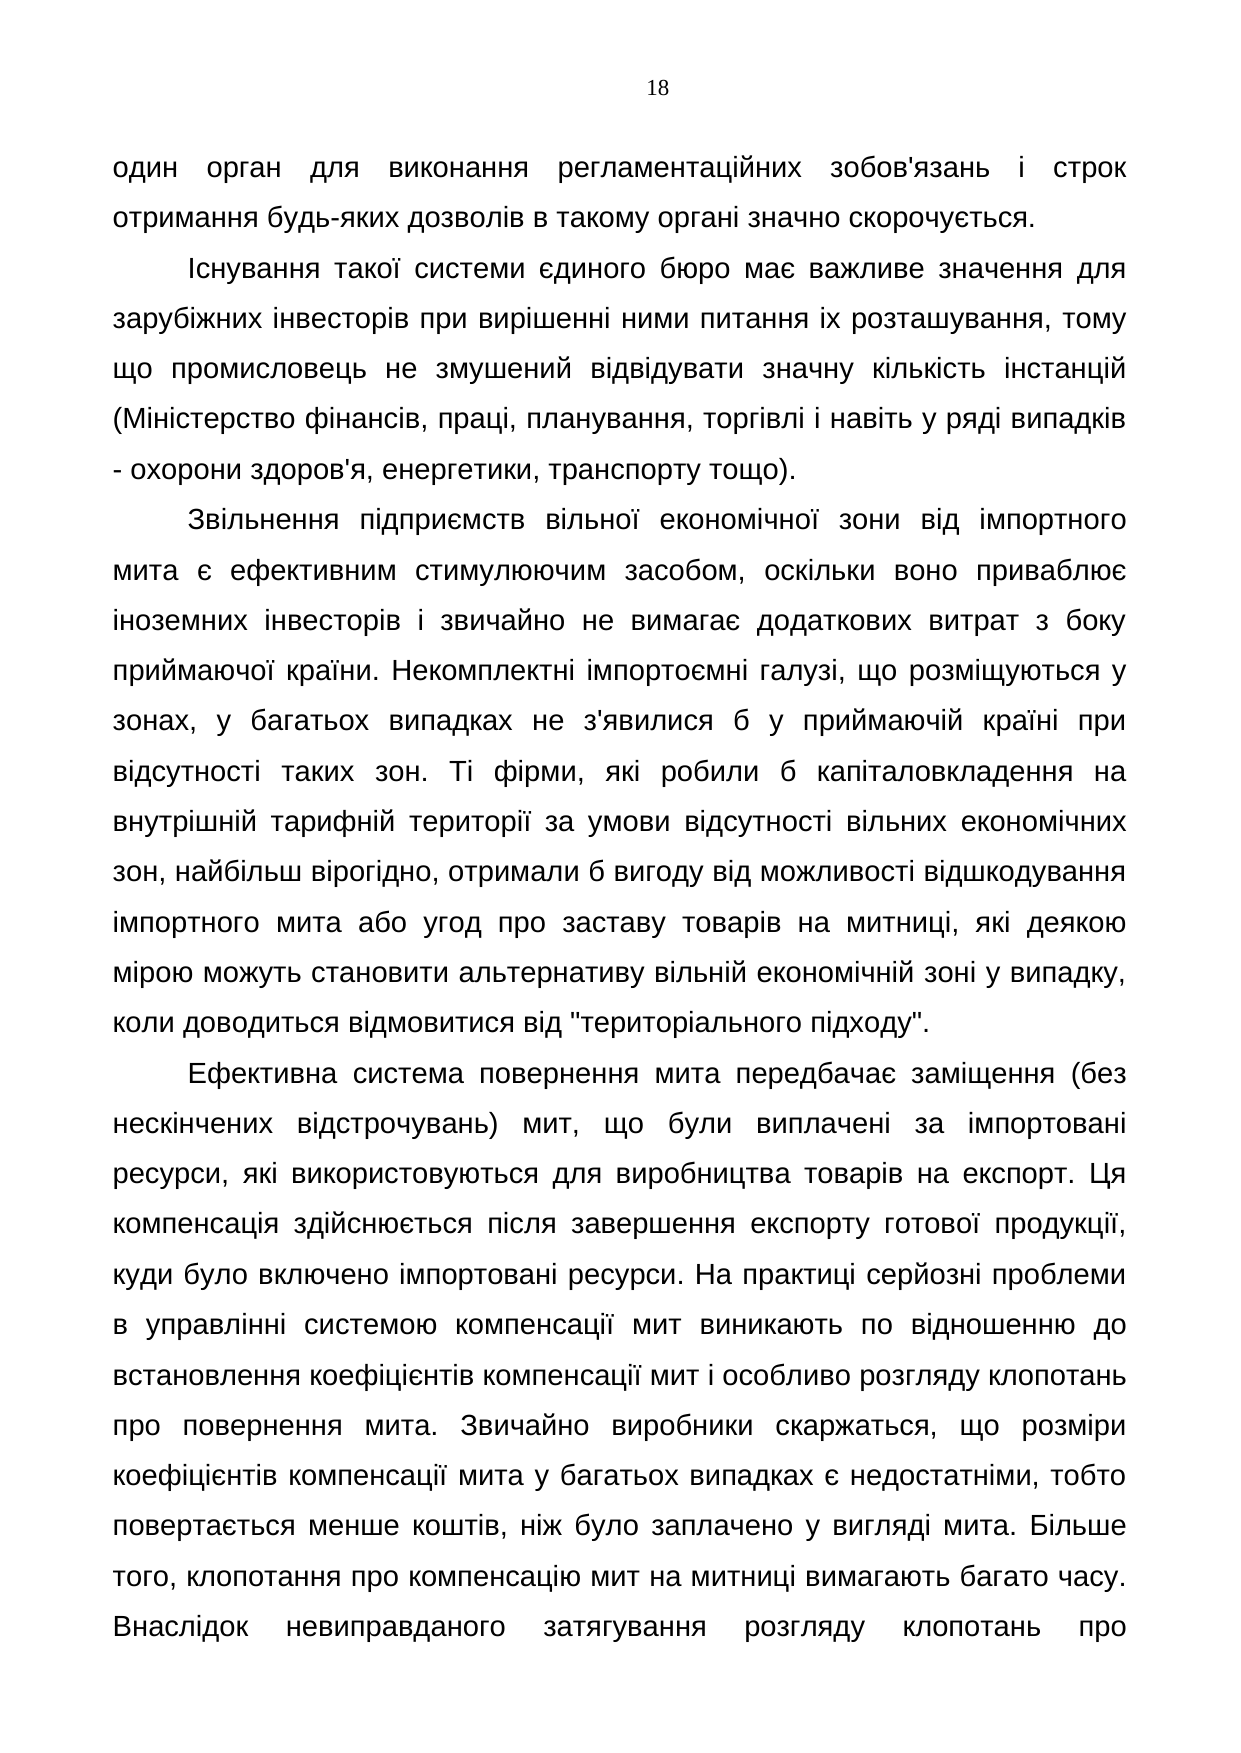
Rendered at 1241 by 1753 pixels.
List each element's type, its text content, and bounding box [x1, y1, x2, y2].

text Існування такої системи єдиного бюро має важливе значення для зарубіжних інвесторів при вирішенні ними питання іх розташування, тому що промисловець не змушений відвідувати значну кількість інстанцій (Міністерство фінансів, праці, планування, торгівлі і навіть у ряді випадків - охорони здоров'я, енергетики, транспорту тощо). [112, 251, 1128, 485]
text Звільнення підприємств вільної економічної зони від імпортного мита є ефективним стимулюючим засобом, оскільки воно приваблює іноземних інвесторів і звичайно не вимагає додаткових витрат з боку приймаючої країни. Некомплектні імпортоємні галузі, що розміщуються у зонах, у багатьох випадках не з'явилися б у приймаючій країні при відсутності таких зон. Ті фірми, які робили б капіталовкладення на внутрішній тарифній території за умови відсутності вільних економічних зон, найбільш вірогідно, отримали б вигоду від можливості відшкодування імпортного мита або угод про заставу товарів на митниці, які деякою мірою можуть становити альтернативу вільній економічній зоні у випадку, коли доводиться відмовитися від "територіального підходу". [112, 502, 1128, 1039]
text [112, 150, 1128, 234]
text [112, 1056, 1128, 1643]
